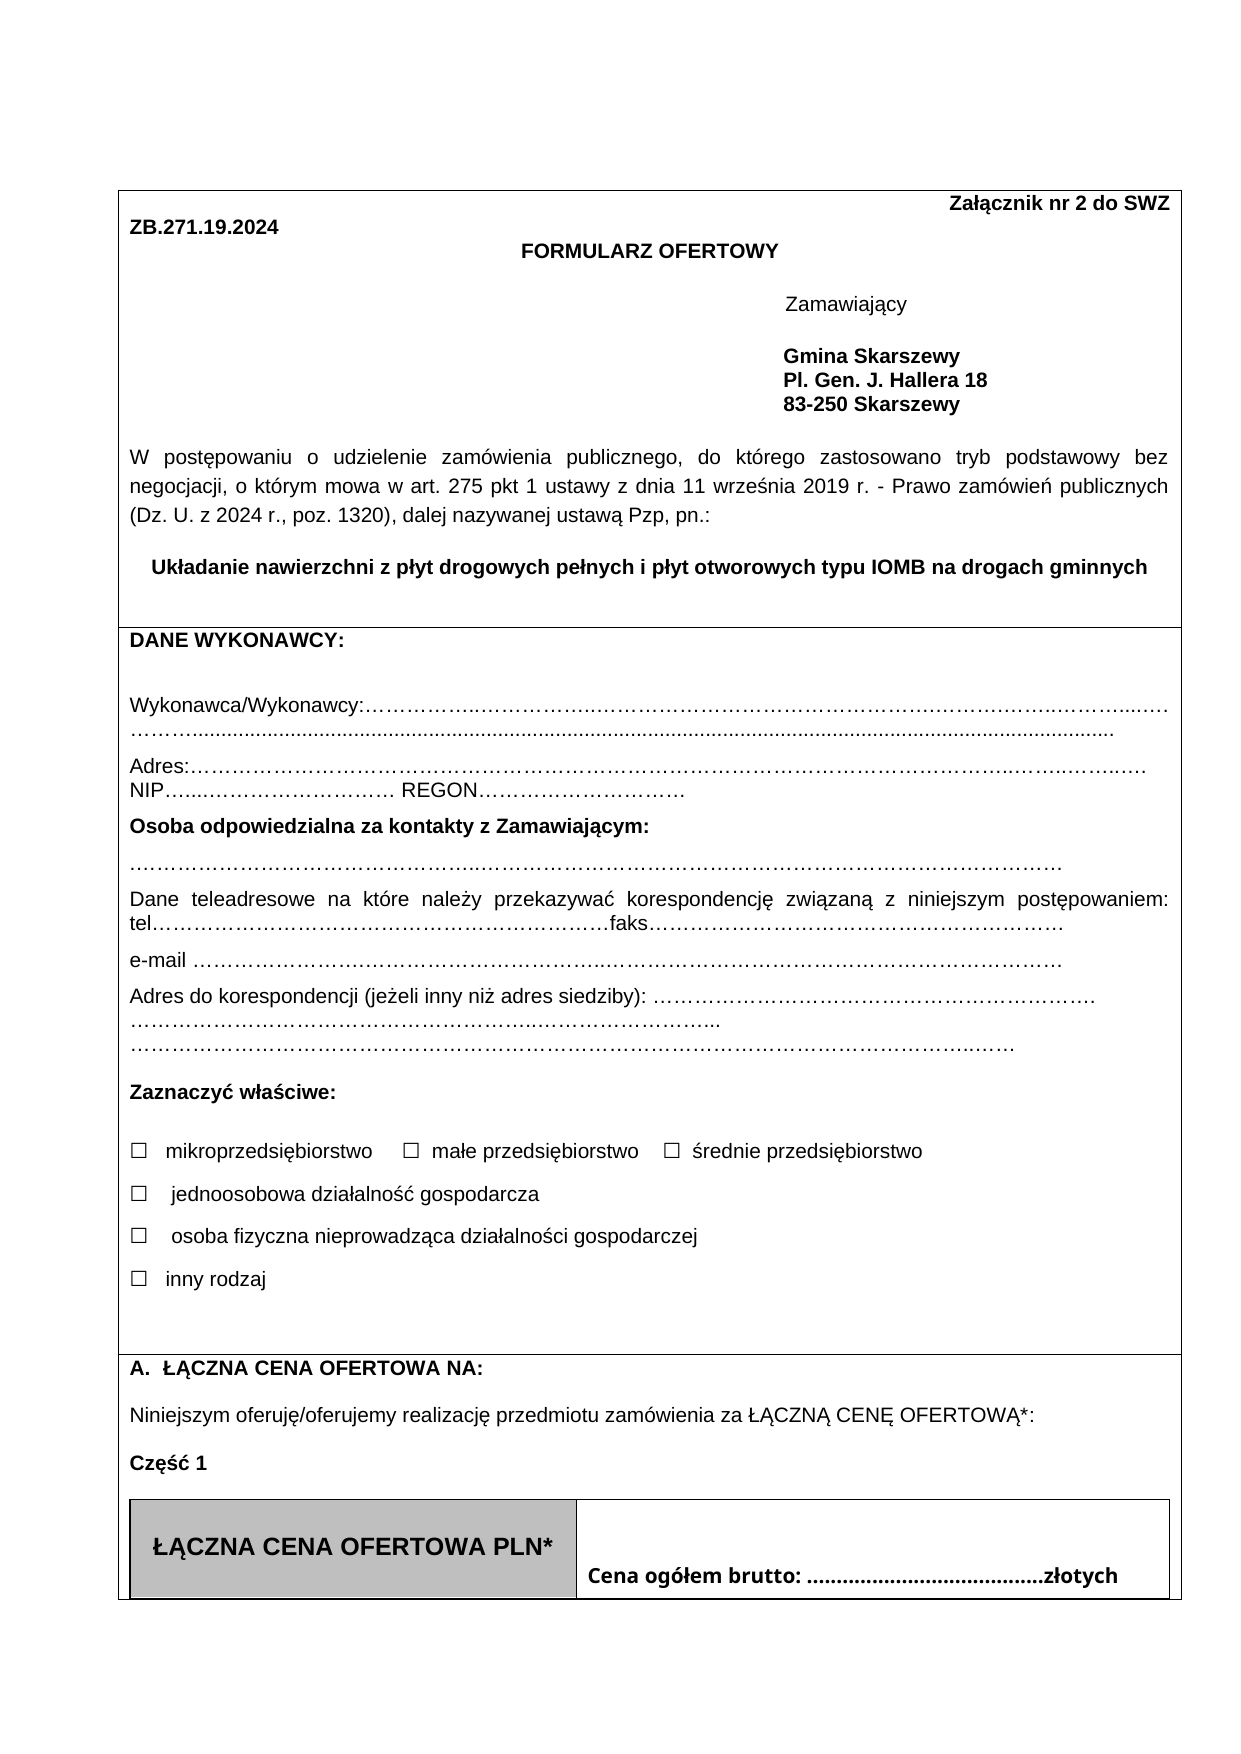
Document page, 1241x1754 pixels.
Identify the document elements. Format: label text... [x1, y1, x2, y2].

table_cell DANE WYKONAWCY: Wykonawca/Wykonawcy:……………..……………..………………………………………….……….……..………....….………................................................................................................................................................................ Adres:………………………………………………………………………………………………………..……..……..…. NIP…... …….………………………………wa na Wykonawcyania,ac rozwojowych (Dz. owych na inwestycje w zakresie dużej infrastrukt.……………………… REGON………………………… Osoba odpowiedzialna za kontakty z Zamawiającym: .…………………………………………..………………………………………………………………………… Dane teleadresowe na które należy przekazywać korespondencję związaną z niniejszym postępowaniem: tel…………………………………………………………faks…………………………………………………… e-mail …………………….…………………………………………………………ji o …………………..………………………………………………………… Adres do korespondencji (jeżeli inny niż adres siedziby): ……………………………………………………….…………………………………………………..……………………...…………………………………………………………………………………………………………..…… Zaznaczyć właściwe: ☐ mikroprzedsiębiorstwo ☐ małe przedsiębiorstwo ☐ średnie przedsiębiorstwo ☐ jednoosobowa działalność gospodarcza ☐ osoba fizyczna nieprowadząca działalności gospodarczej ☐ inny rodzaj [119, 628, 1181, 1354]
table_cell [119, 1355, 1181, 1598]
table_header Załącznik nr 2 do SWZ ZB.271.19.2024 FORMULARZ OFERTOWY Zamawiający Gmina Skarszewy Pl. Gen. J. Hallera 18 83-250 Skarszewy W postępowaniu o udzielenie zamówienia publicznego, do którego zastosowano tryb podstawowy bez negocjacji, o którym mowa w art. 275 pkt 1 ustawy z dnia 11 września 2019 r. - Prawo zamówień publicznych (Dz. U. z 2024 r., poz. 1320), dalej nazywanej ustawą Pzp, pn.: Układanie nawierzchni z płyt drogowych pełnych i płyt otworowych typu IOMB na drogach gminnych [119, 191, 1181, 627]
